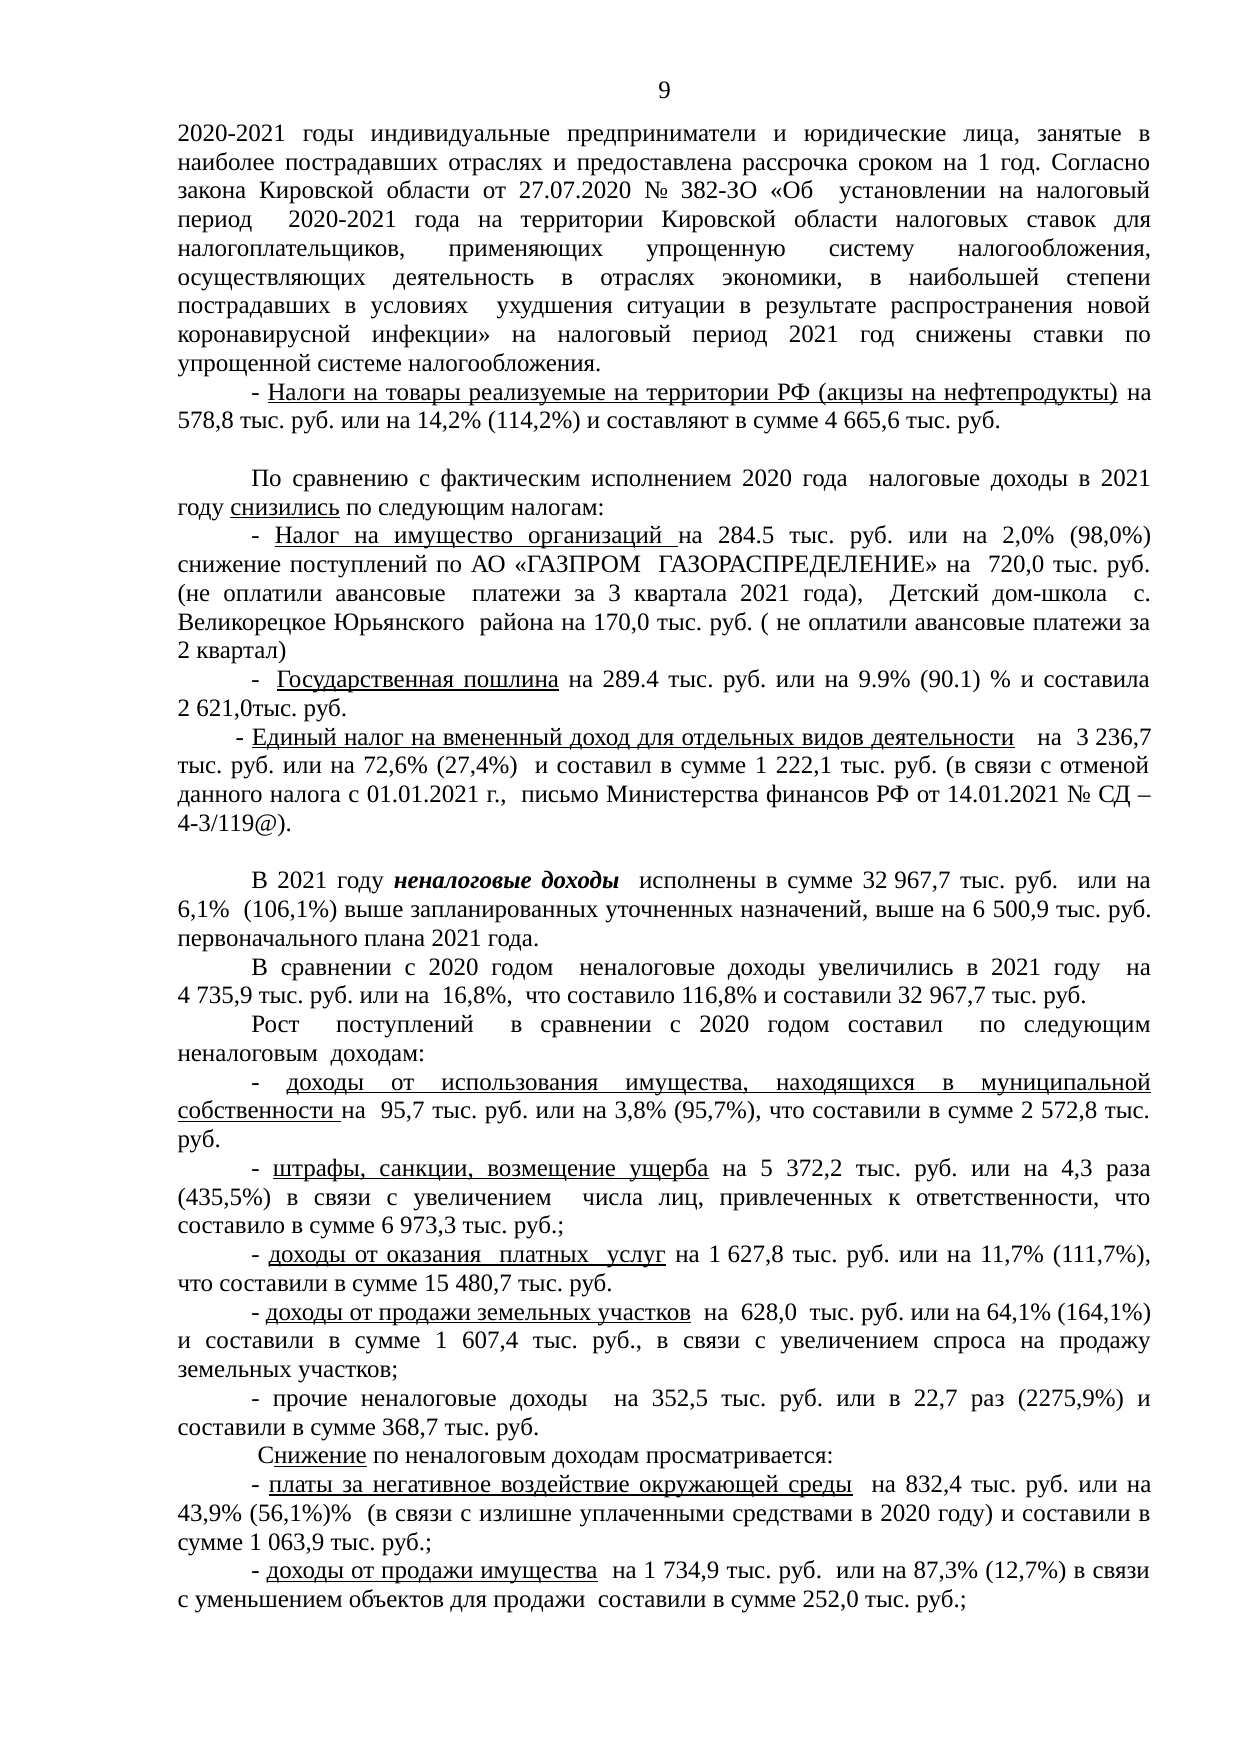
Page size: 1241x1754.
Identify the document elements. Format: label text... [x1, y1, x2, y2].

text - Государственная пошлина на 289.4 тыс. руб. или на 9.9% (90.1) % и составила 2 621,0тыс. руб. [177, 664, 1152, 722]
text Рост поступлений в сравнении с 2020 годом составил по следующим неналоговым доходам: [177, 1009, 1152, 1067]
text - платы за негативное воздействие окружающей среды на 832,4 тыс. руб. или на 43,9% (56,1%)% (в связи с излишне уплаченными средствами в 2020 году) и составили в сумме 1 063,9 тыс. руб.; [177, 1469, 1152, 1556]
text - доходы от использования имущества, находящихся в муниципальной собственности на 95,7 тыс. руб. или на 3,8% (95,7%), что составили в сумме 2 572,8 тыс. руб. [177, 1067, 1152, 1153]
text - Налоги на товары реализуемые на территории РФ (акцизы на нефтепродукты) на 578,8 тыс. руб. или на 14,2% (114,2%) и составляют в сумме 4 665,6 тыс. руб. [177, 377, 1152, 434]
text - Налог на имущество организаций на 284.5 тыс. руб. или на 2,0% (98,0%) снижение поступлений по АО «ГАЗПРОМ ГАЗОРАСПРЕДЕЛЕНИЕ» на 720,0 тыс. руб. (не оплатили авансовые платежи за 3 квартала 2021 года), Детский дом-школа с. Великорецкое Юрьянского района на 170,0 тыс. руб. ( не оплатили авансовые платежи за 2 квартал) [177, 521, 1152, 664]
text - доходы от оказания платных услуг на 1 627,8 тыс. руб. или на 11,7% (111,7%), что составили в сумме 15 480,7 тыс. руб. [177, 1239, 1152, 1297]
text - доходы от продажи земельных участков на 628,0 тыс. руб. или на 64,1% (164,1%) и составили в сумме 1 607,4 тыс. руб., в связи с увеличением спроса на продажу земельных участков; [177, 1297, 1152, 1383]
text - доходы от продажи имущества на 1 734,9 тыс. руб. или на 87,3% (12,7%) в связи с уменьшением объектов для продажи составили в сумме 252,0 тыс. руб.; [177, 1556, 1152, 1613]
text В 2021 году неналоговые доходы исполнены в сумме 32 967,7 тыс. руб. или на 6,1% (106,1%) выше запланированных уточненных назначений, выше на 6 500,9 тыс. руб. первоначального плана 2021 года. [177, 866, 1152, 952]
text - прочие неналоговые доходы на 352,5 тыс. руб. или в 22,7 раз (2275,9%) и составили в сумме 368,7 тыс. руб. [177, 1383, 1152, 1441]
text В сравнении с 2020 годом неналоговые доходы увеличились в 2021 году на 4 735,9 тыс. руб. или на 16,8%, что составило 116,8% и составили 32 967,7 тыс. руб. [177, 952, 1152, 1009]
text - штрафы, санкции, возмещение ущерба на 5 372,2 тыс. руб. или на 4,3 раза (435,5%) в связи с увеличением числа лиц, привлеченных к ответственности, что составило в сумме 6 973,3 тыс. руб.; [177, 1153, 1152, 1239]
text - Единый налог на вмененный доход для отдельных видов деятельности на 3 236,7 тыс. руб. или на 72,6% (27,4%) и составил в сумме 1 222,1 тыс. руб. (в связи с отменой данного налога с 01.01.2021 г., письмо Министерства финансов РФ от 14.01.2021 № СД – 4-3/119@). [177, 722, 1152, 837]
text Снижение по неналоговым доходам просматривается: [177, 1441, 1152, 1469]
text По сравнению с фактическим исполнением 2020 года налоговые доходы в 2021 году снизились по следующим налогам: [177, 463, 1152, 521]
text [177, 118, 1152, 377]
